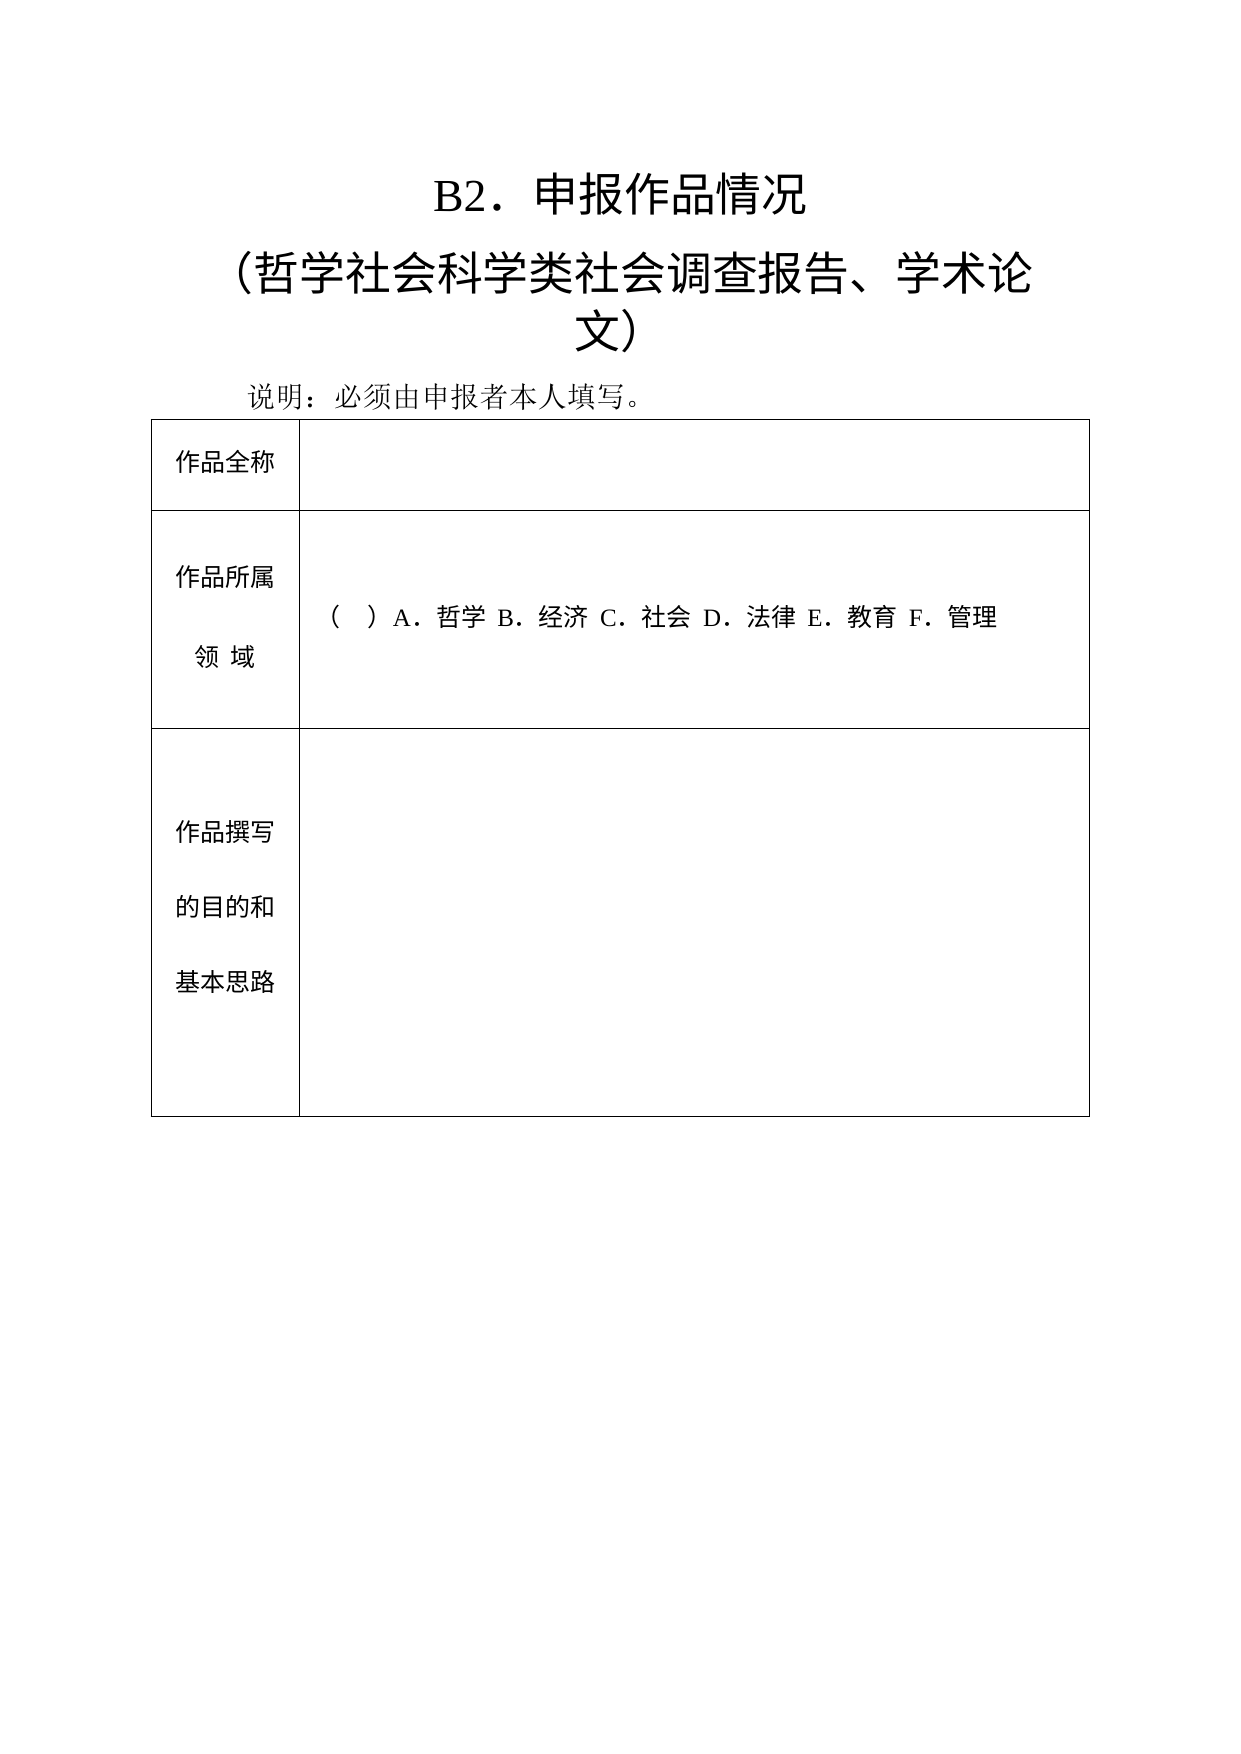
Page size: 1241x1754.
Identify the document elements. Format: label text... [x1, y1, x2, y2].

table_header [300, 420, 1089, 510]
text 说明：必须由申报者本人填写。 [187, 360, 1053, 419]
table_cell [300, 729, 1089, 1116]
text （哲学社会科学类社会调查报告、学术论文） [187, 244, 1053, 360]
table_cell （ ）A．哲学 B．经济 C．社会 D．法律 E．教育 F．管理 [300, 511, 1089, 728]
table_header 作品全称 [152, 420, 299, 510]
text B2．申报作品情况 [187, 164, 1053, 223]
table_cell 作品撰写 的目的和 基本思路 [152, 729, 299, 1116]
table_cell 作品所属 领 域 [152, 511, 299, 728]
